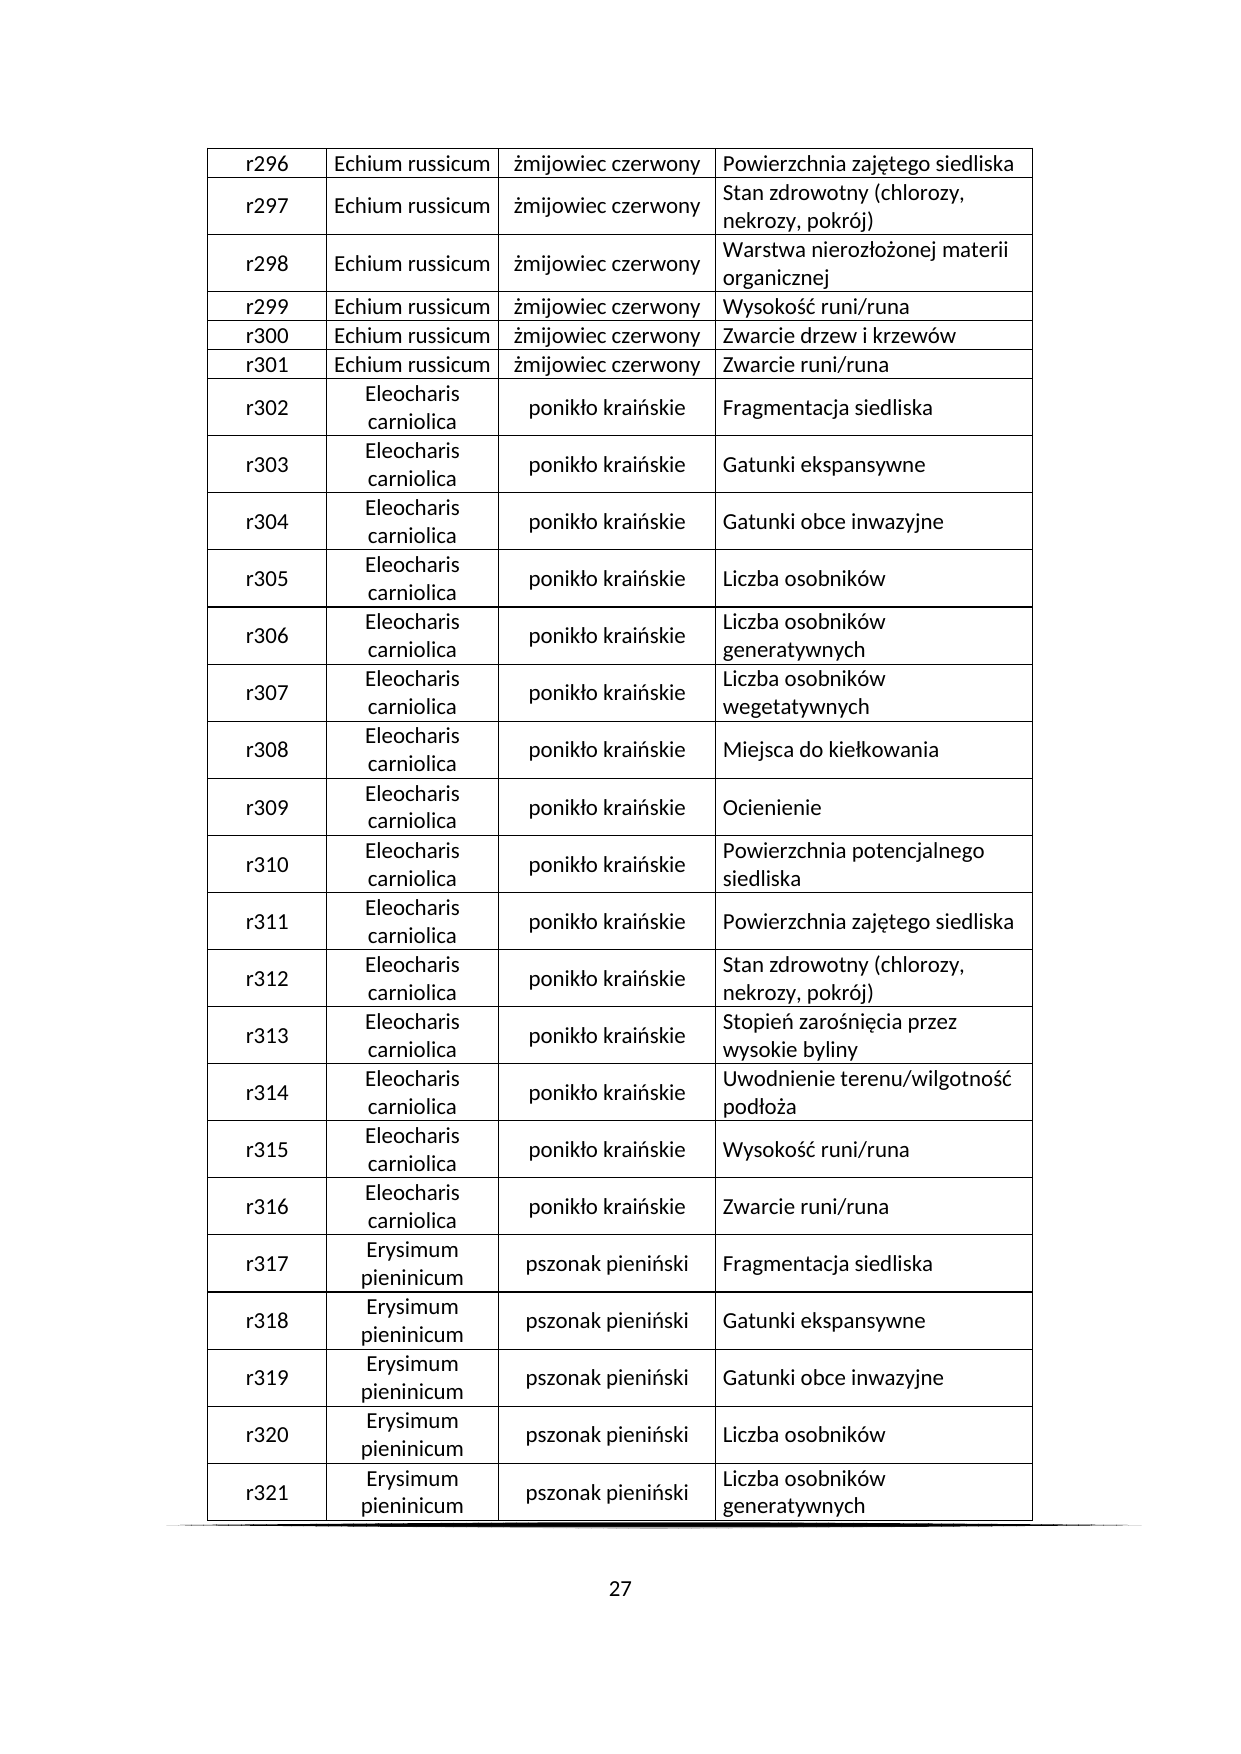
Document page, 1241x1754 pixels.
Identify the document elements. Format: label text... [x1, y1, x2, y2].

table_cell Eleocharis carniolica [327, 950, 498, 1006]
table_cell Eleocharis carniolica [327, 493, 498, 549]
table_cell Stan zdrowotny (chlorozy, nekrozy, pokrój) [716, 950, 1032, 1006]
table_cell Eleocharis carniolica [327, 665, 498, 721]
table_cell r297 [208, 178, 326, 234]
table_cell Echium russicum [327, 149, 498, 177]
table_cell ponikło kraińskie [499, 779, 715, 835]
table_cell r318 [208, 1293, 326, 1348]
table_cell Stopień zarośnięcia przez wysokie byliny [716, 1007, 1032, 1063]
table_cell Liczba osobników generatywnych [716, 1464, 1032, 1520]
table_cell Echium russicum [327, 292, 498, 320]
table_cell r301 [208, 350, 326, 378]
table_cell r296 [208, 149, 326, 177]
table_cell r308 [208, 722, 326, 778]
table_cell ponikło kraińskie [499, 379, 715, 435]
table_cell r314 [208, 1064, 326, 1120]
table_cell Eleocharis carniolica [327, 893, 498, 949]
table_cell ponikło kraińskie [499, 1007, 715, 1063]
table_cell r298 [208, 235, 326, 291]
table_cell Erysimum pieninicum [327, 1293, 498, 1348]
table_cell Echium russicum [327, 350, 498, 378]
table_cell Gatunki ekspansywne [716, 436, 1032, 492]
table_cell Liczba osobników generatywnych [716, 608, 1032, 663]
table_cell ponikło kraińskie [499, 493, 715, 549]
table_cell Powierzchnia potencjalnego siedliska [716, 836, 1032, 892]
table_cell Eleocharis carniolica [327, 722, 498, 778]
table_cell r307 [208, 665, 326, 721]
table_cell żmijowiec czerwony [499, 149, 715, 177]
table_cell Fragmentacja siedliska [716, 1235, 1032, 1291]
table_cell Zwarcie runi/runa [716, 1178, 1032, 1234]
table_cell Erysimum pieninicum [327, 1350, 498, 1406]
table_cell Stan zdrowotny (chlorozy, nekrozy, pokrój) [716, 178, 1032, 234]
table_cell r310 [208, 836, 326, 892]
table_cell Gatunki ekspansywne [716, 1293, 1032, 1348]
table_cell r300 [208, 321, 326, 349]
table_cell r321 [208, 1464, 326, 1520]
table_cell pszonak pieniński [499, 1235, 715, 1291]
table_cell Wysokość runi/runa [716, 292, 1032, 320]
table_cell r320 [208, 1407, 326, 1463]
table_cell ponikło kraińskie [499, 893, 715, 949]
table_cell Erysimum pieninicum [327, 1235, 498, 1291]
table_cell żmijowiec czerwony [499, 178, 715, 234]
table_cell żmijowiec czerwony [499, 321, 715, 349]
table_cell pszonak pieniński [499, 1350, 715, 1406]
table_cell r302 [208, 379, 326, 435]
table_cell ponikło kraińskie [499, 1178, 715, 1234]
table_cell Uwodnienie terenu/wilgotność podłoża [716, 1064, 1032, 1120]
table_cell Ocienienie [716, 779, 1032, 835]
table_cell Echium russicum [327, 321, 498, 349]
table_cell r316 [208, 1178, 326, 1234]
table_cell Zwarcie runi/runa [716, 350, 1032, 378]
table_cell ponikło kraińskie [499, 1064, 715, 1120]
table_cell Fragmentacja siedliska [716, 379, 1032, 435]
table_cell ponikło kraińskie [499, 550, 715, 606]
table_cell Eleocharis carniolica [327, 379, 498, 435]
table_cell ponikło kraińskie [499, 1121, 715, 1177]
table_cell żmijowiec czerwony [499, 235, 715, 291]
table_cell r315 [208, 1121, 326, 1177]
table_cell Eleocharis carniolica [327, 836, 498, 892]
table_cell żmijowiec czerwony [499, 292, 715, 320]
table_cell Eleocharis carniolica [327, 1178, 498, 1234]
table_cell Eleocharis carniolica [327, 779, 498, 835]
table_cell Eleocharis carniolica [327, 1064, 498, 1120]
table_cell Liczba osobników [716, 1407, 1032, 1463]
table_cell r304 [208, 493, 326, 549]
table_cell Eleocharis carniolica [327, 1121, 498, 1177]
table_cell Powierzchnia zajętego siedliska [716, 149, 1032, 177]
table_cell Wysokość runi/runa [716, 1121, 1032, 1177]
table_cell r312 [208, 950, 326, 1006]
table_cell ponikło kraińskie [499, 836, 715, 892]
table_cell Echium russicum [327, 178, 498, 234]
table_cell pszonak pieniński [499, 1293, 715, 1348]
table_cell Liczba osobników wegetatywnych [716, 665, 1032, 721]
table_cell Gatunki obce inwazyjne [716, 493, 1032, 549]
table_cell ponikło kraińskie [499, 608, 715, 663]
table_cell ponikło kraińskie [499, 722, 715, 778]
table_cell Echium russicum [327, 235, 498, 291]
table_cell pszonak pieniński [499, 1407, 715, 1463]
table_cell ponikło kraińskie [499, 436, 715, 492]
table_cell Eleocharis carniolica [327, 550, 498, 606]
table_cell r319 [208, 1350, 326, 1406]
table_cell Liczba osobników [716, 550, 1032, 606]
table_cell ponikło kraińskie [499, 950, 715, 1006]
table_cell r306 [208, 608, 326, 663]
table_cell Warstwa nierozłożonej materii organicznej [716, 235, 1032, 291]
table_cell r299 [208, 292, 326, 320]
table_cell ponikło kraińskie [499, 665, 715, 721]
table_cell żmijowiec czerwony [499, 350, 715, 378]
table_cell r305 [208, 550, 326, 606]
table_cell Powierzchnia zajętego siedliska [716, 893, 1032, 949]
table_cell Erysimum pieninicum [327, 1407, 498, 1463]
table_cell Eleocharis carniolica [327, 1007, 498, 1063]
table_cell Zwarcie drzew i krzewów [716, 321, 1032, 349]
table_cell r309 [208, 779, 326, 835]
table_cell pszonak pieniński [499, 1464, 715, 1520]
table_cell Gatunki obce inwazyjne [716, 1350, 1032, 1406]
table_cell r313 [208, 1007, 326, 1063]
table_cell Eleocharis carniolica [327, 436, 498, 492]
picture [166, 1521, 1142, 1529]
table_cell r311 [208, 893, 326, 949]
table_cell r317 [208, 1235, 326, 1291]
table_cell r303 [208, 436, 326, 492]
table_cell Eleocharis carniolica [327, 608, 498, 663]
table_cell Miejsca do kiełkowania [716, 722, 1032, 778]
table_cell Erysimum pieninicum [327, 1464, 498, 1520]
